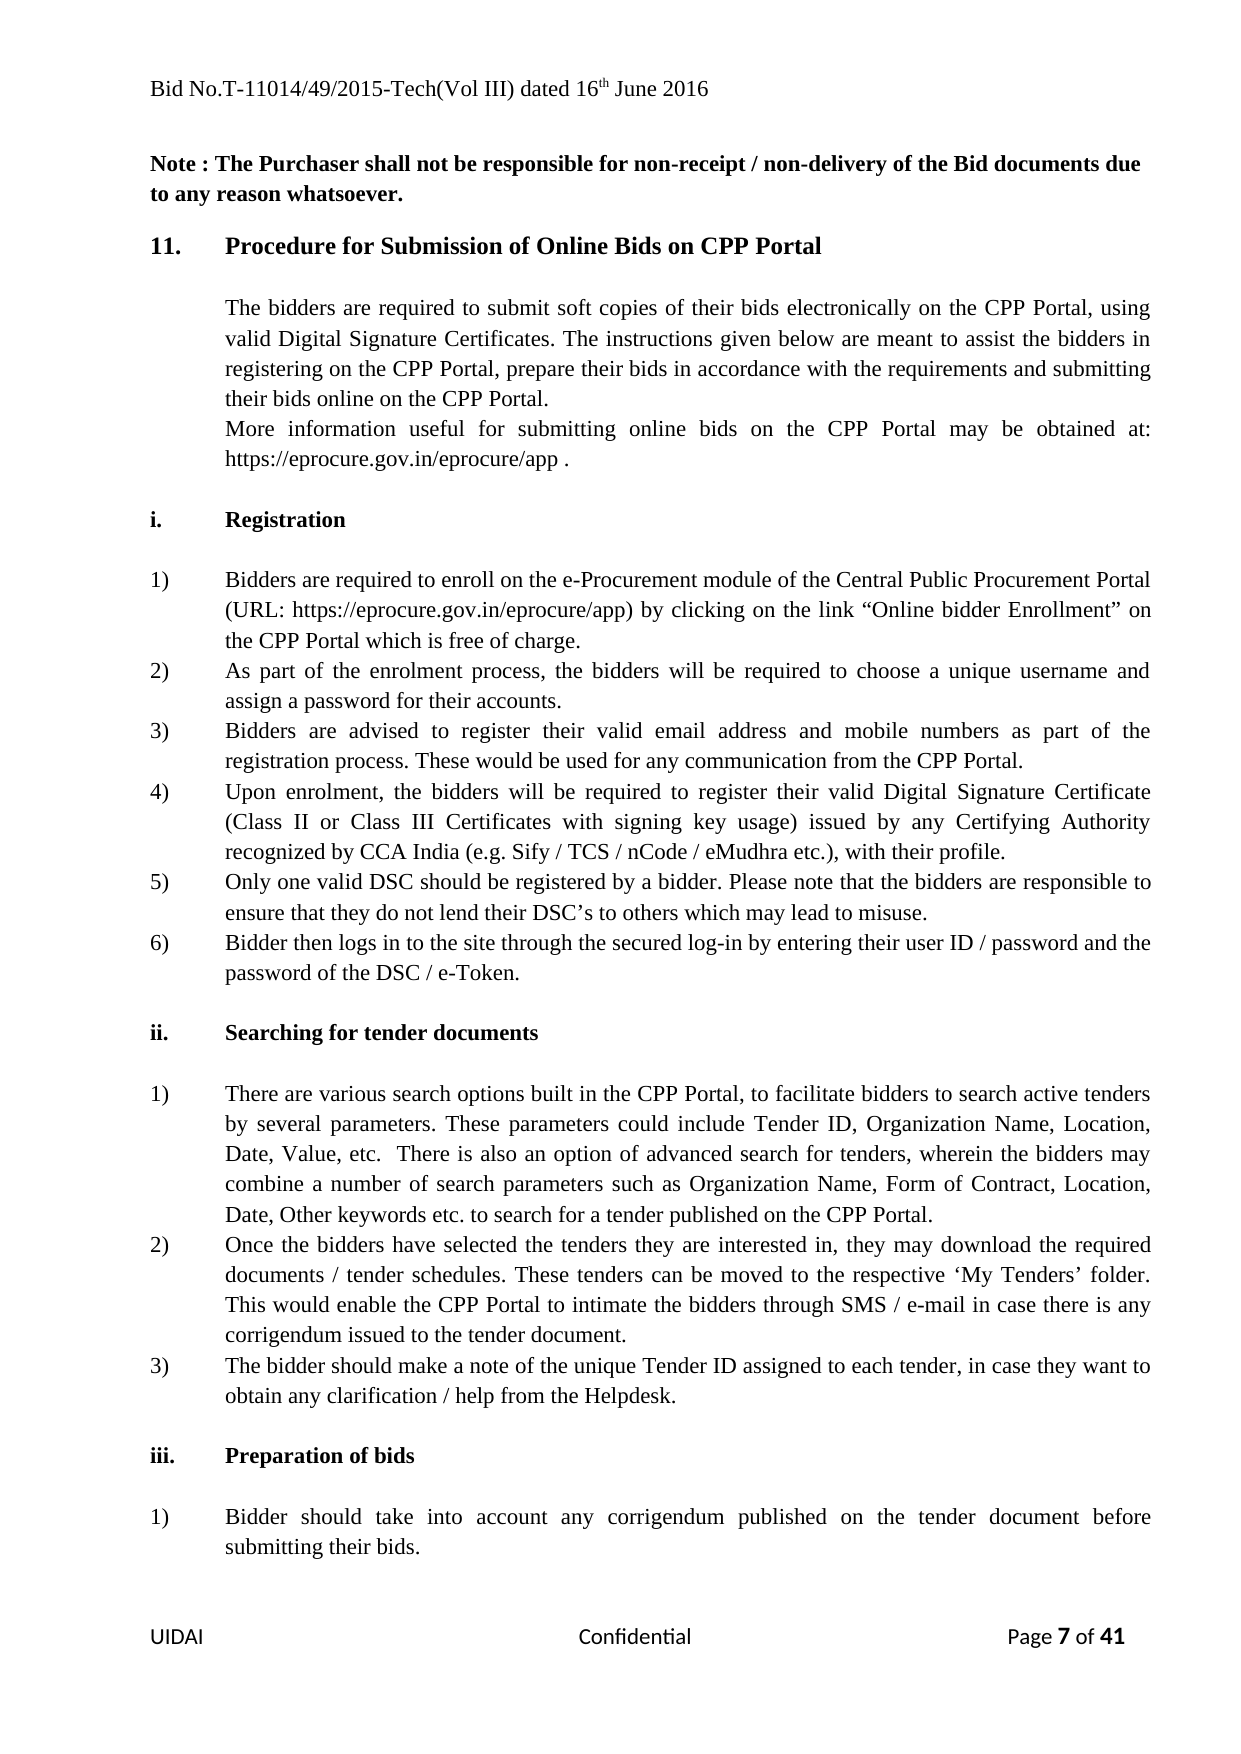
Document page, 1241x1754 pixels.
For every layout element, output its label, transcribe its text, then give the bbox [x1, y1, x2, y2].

text 1) Bidders are required to enroll on the e-Procurement module of the Central Public Procurement Portal (URL: https://eprocure.gov.in/eprocure/app) by clicking on the link “Online bidder Enrollment” on the CPP Portal which is free of charge. [150, 566, 1153, 653]
subtitle 11. Procedure for Submission of Online Bids on CPP Portal [150, 231, 1153, 260]
text 2) Once the bidders have selected the tenders they are interested in, they may download the required documents / tender schedules. These tenders can be moved to the respective ‘My Tenders’ folder. This would enable the CPP Portal to intimate the bidders through SMS / e-mail in case there is any corrigendum issued to the tender document. [150, 1231, 1153, 1348]
text The bidders are required to submit soft copies of their bids electronically on the CPP Portal, using valid Digital Signature Certificates. The instructions given below are meant to assist the bidders in registering on the CPP Portal, prepare their bids in accordance with the requirements and submitting their bids online on the CPP Portal. [225, 294, 1153, 411]
text 3) The bidder should make a note of the unique Tender ID assigned to each tender, in case they want to obtain any clarification / help from the Helpdesk. [150, 1352, 1153, 1408]
text ii. Searching for tender documents [150, 1019, 1153, 1046]
text More information useful for submitting online bids on the CPP Portal may be obtained at: https://eprocure.gov.in/eprocure/app . [225, 415, 1153, 472]
text 1) Bidder should take into account any corrigendum published on the tender document before submitting their bids. [150, 1503, 1153, 1559]
text iii. Preparation of bids [150, 1442, 1153, 1469]
text 5) Only one valid DSC should be registered by a bidder. Please note that the bidders are responsible to ensure that they do not lend their DSC’s to others which may lead to misuse. [150, 868, 1153, 925]
text Note : The Purchaser shall not be responsible for non-receipt / non-delivery of the Bid documents due to any reason whatsoever. [150, 150, 1153, 207]
text 2) As part of the enrolment process, the bidders will be required to choose a unique username and assign a password for their accounts. [150, 657, 1153, 713]
text i. Registration [150, 506, 1153, 532]
text 4) Upon enrolment, the bidders will be required to register their valid Digital Signature Certificate (Class II or Class III Certificates with signing key usage) issued by any Certifying Authority recognized by CCA India (e.g. Sify / TCS / nCode / eMudhra etc.), with their profile. [150, 778, 1153, 864]
text 6) Bidder then logs in to the site through the secured log-in by entering their user ID / password and the password of the DSC / e-Token. [150, 929, 1153, 985]
text 3) Bidders are advised to register their valid email address and mobile numbers as part of the registration process. These would be used for any communication from the CPP Portal. [150, 717, 1153, 774]
text 1) There are various search options built in the CPP Portal, to facilitate bidders to search active tenders by several parameters. These parameters could include Tender ID, Organization Name, Location, Date, Value, etc. There is also an option of advanced search for tenders, wherein the bidders may combine a number of search parameters such as Organization Name, Form of Contract, Location, Date, Other keywords etc. to search for a tender published on the CPP Portal. [150, 1080, 1153, 1227]
